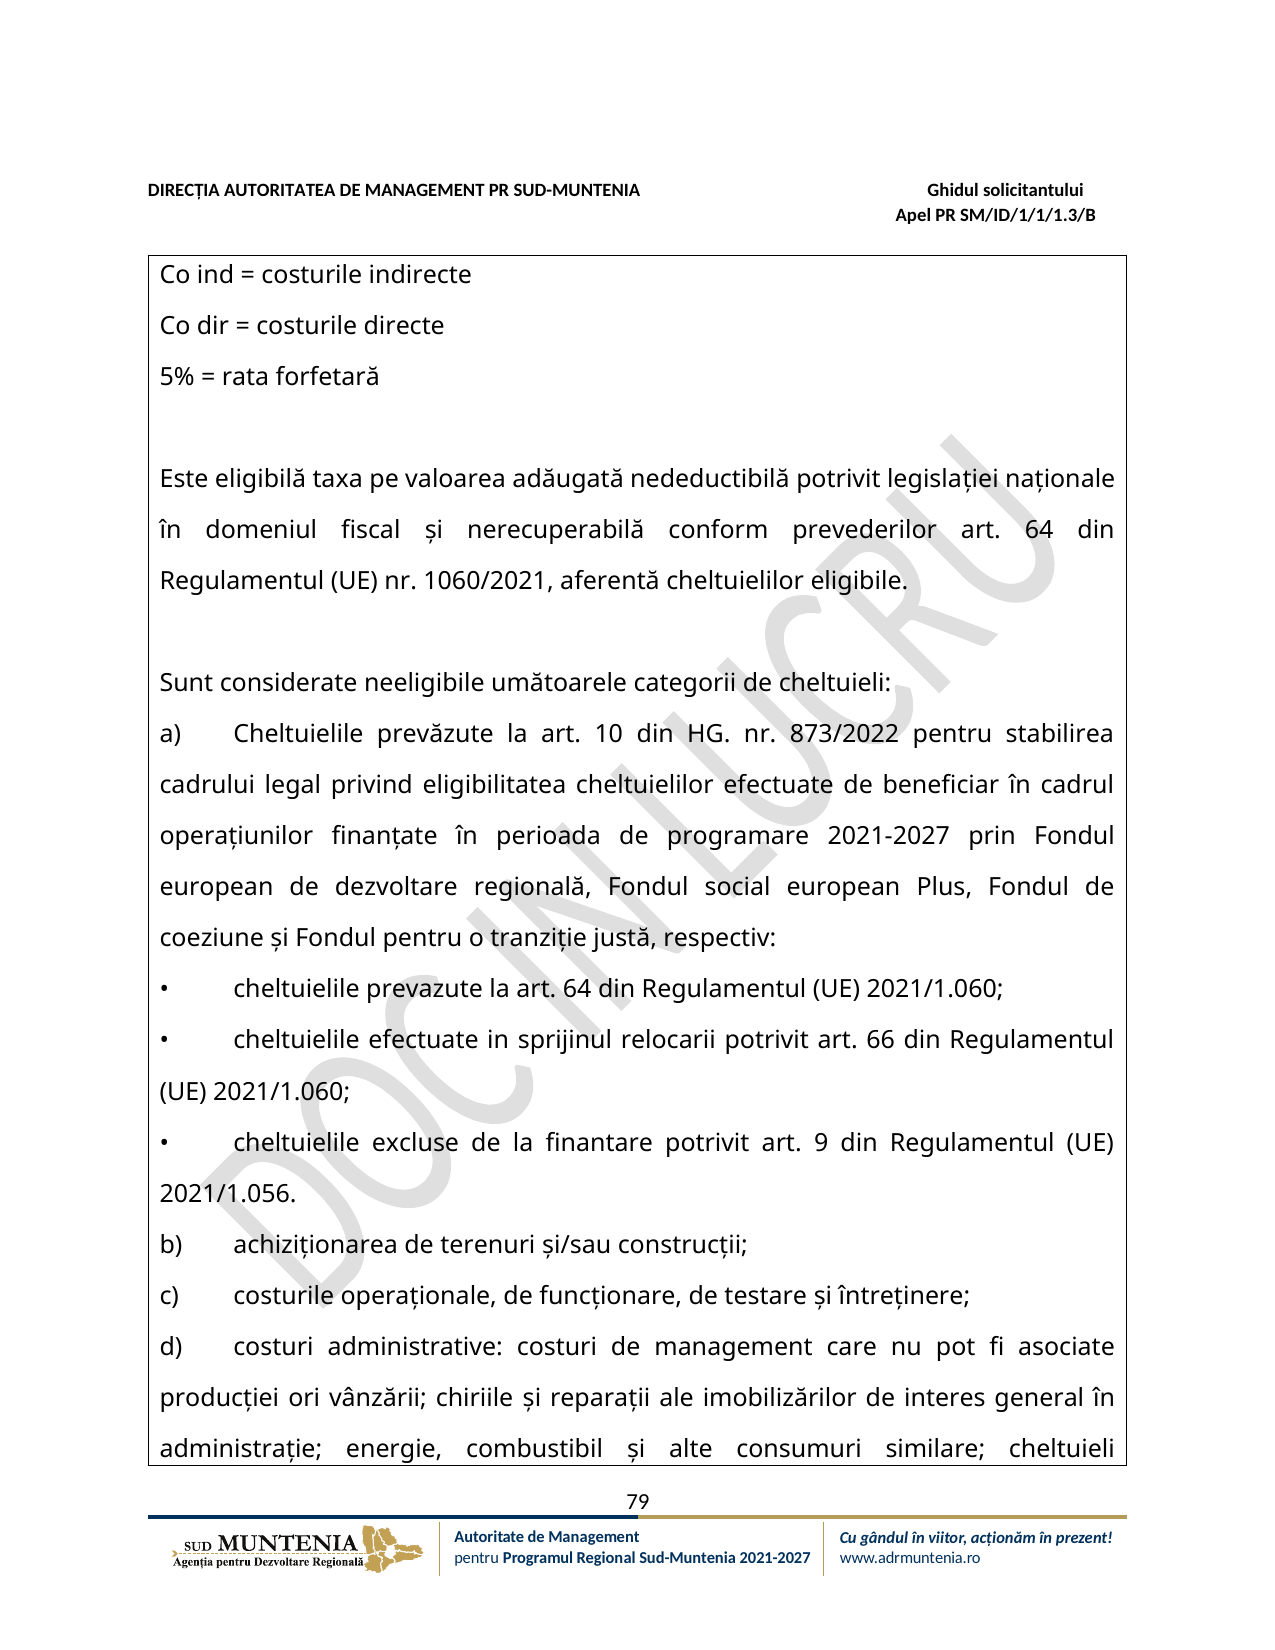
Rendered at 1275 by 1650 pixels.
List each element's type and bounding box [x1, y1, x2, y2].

table_header [149, 256, 1126, 1464]
